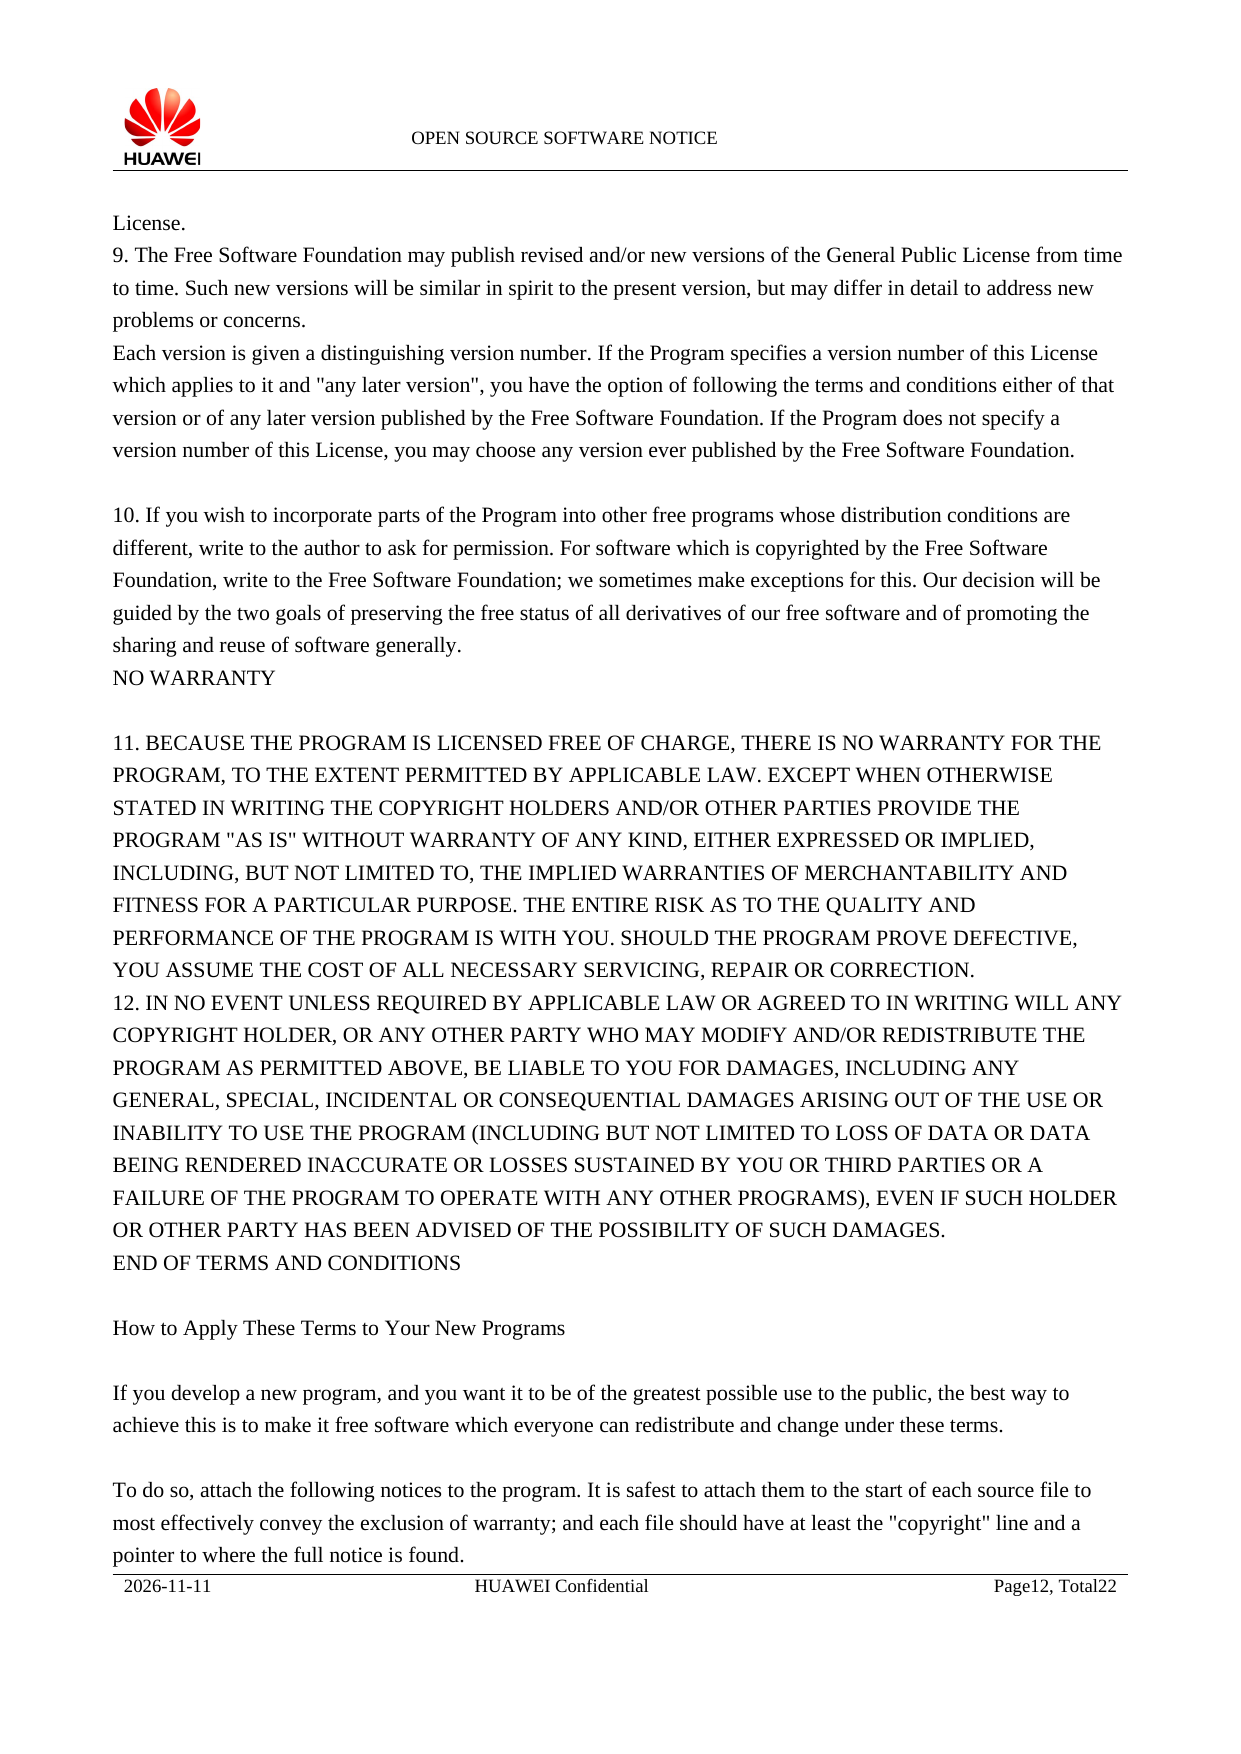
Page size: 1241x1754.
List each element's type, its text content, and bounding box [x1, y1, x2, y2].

picture [124, 88, 201, 165]
